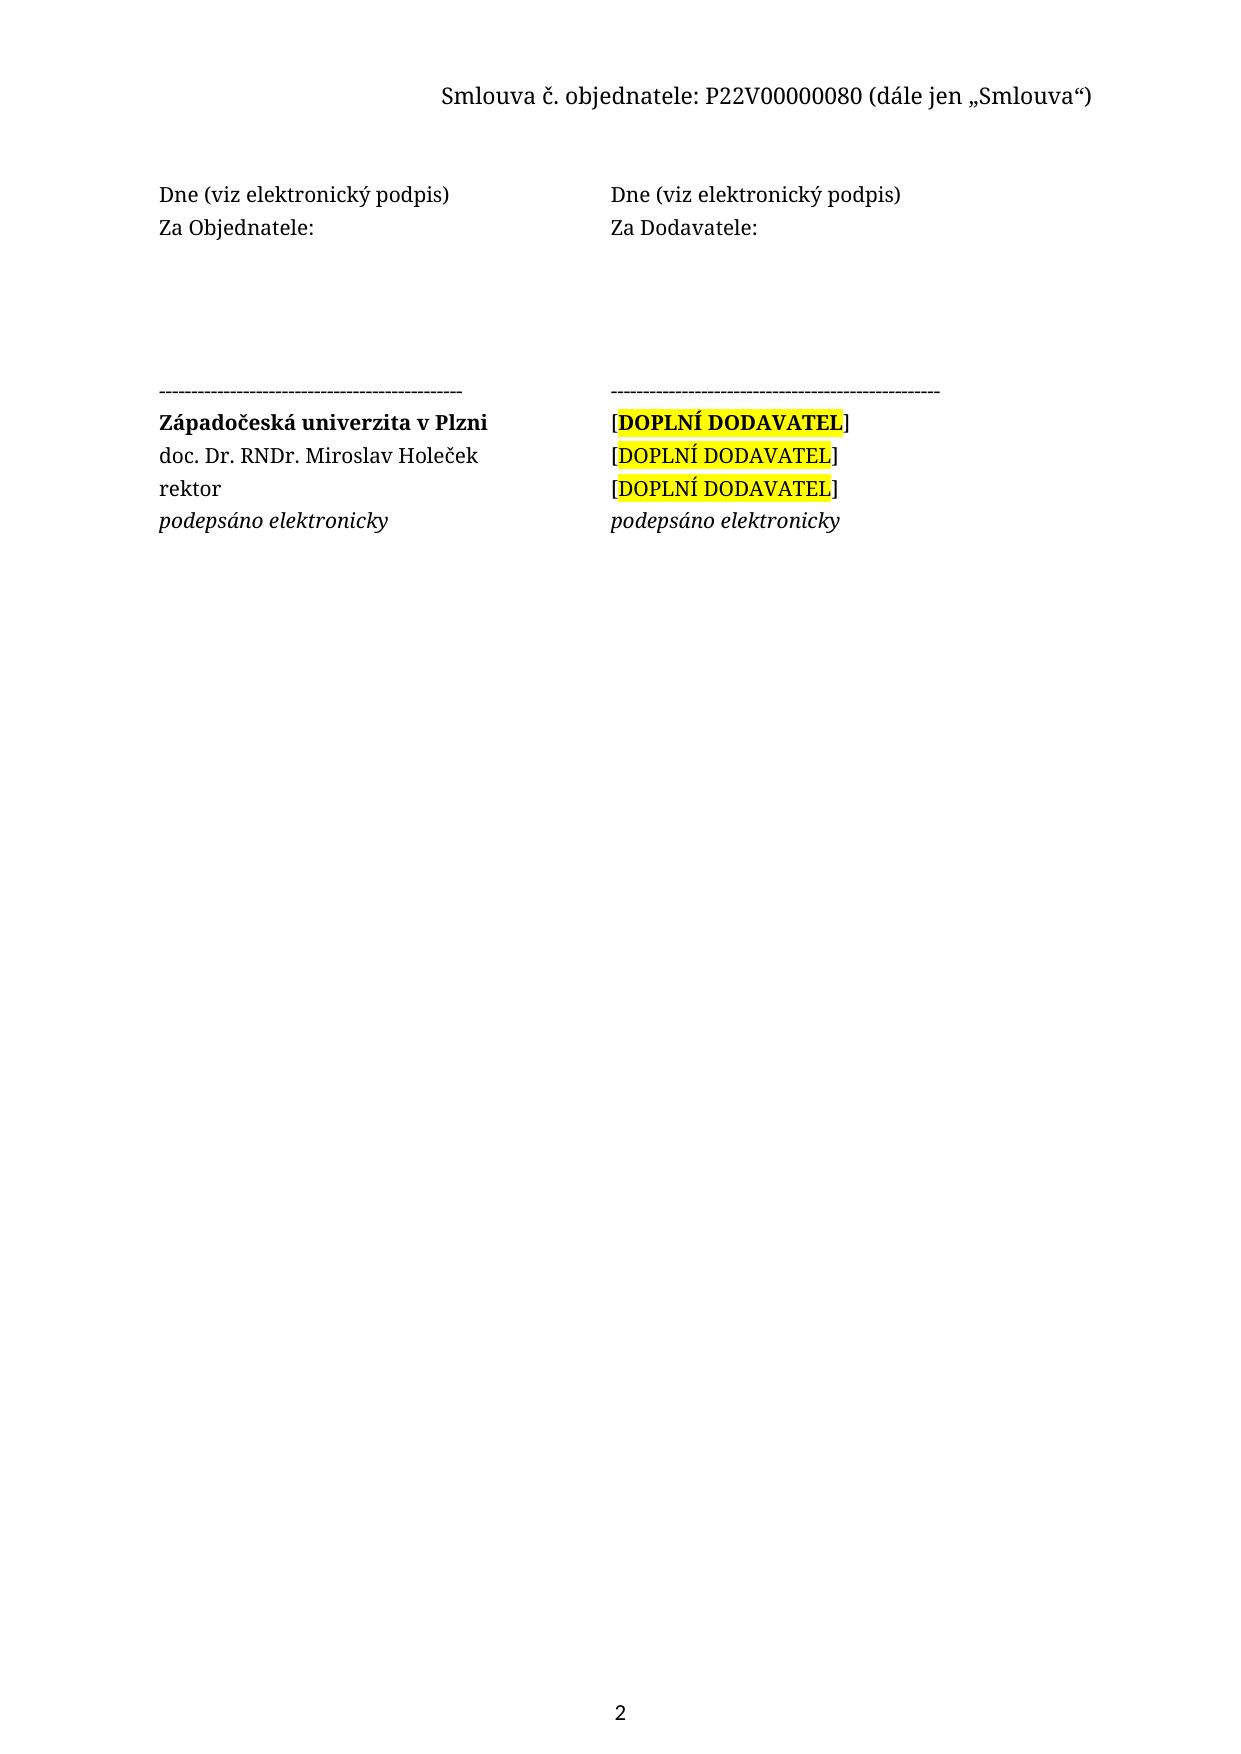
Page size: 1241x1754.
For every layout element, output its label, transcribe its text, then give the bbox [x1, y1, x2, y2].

table_header Dne (viz elektronický podpis) Za Objednatele: ----------------------------------------------- Západočeská univerzita v Plzni doc. Dr. RNDr. Miroslav Holeček rektor podepsáno elektronicky [148, 180, 599, 571]
table_header Dne (viz elektronický podpis) Za Dodavatele: --------------------------------------------------- [DOPLNÍ DODAVATEL] [DOPLNÍ DODAVATEL] [DOPLNÍ DODAVATEL] podepsáno elektronicky [599, 180, 1051, 571]
